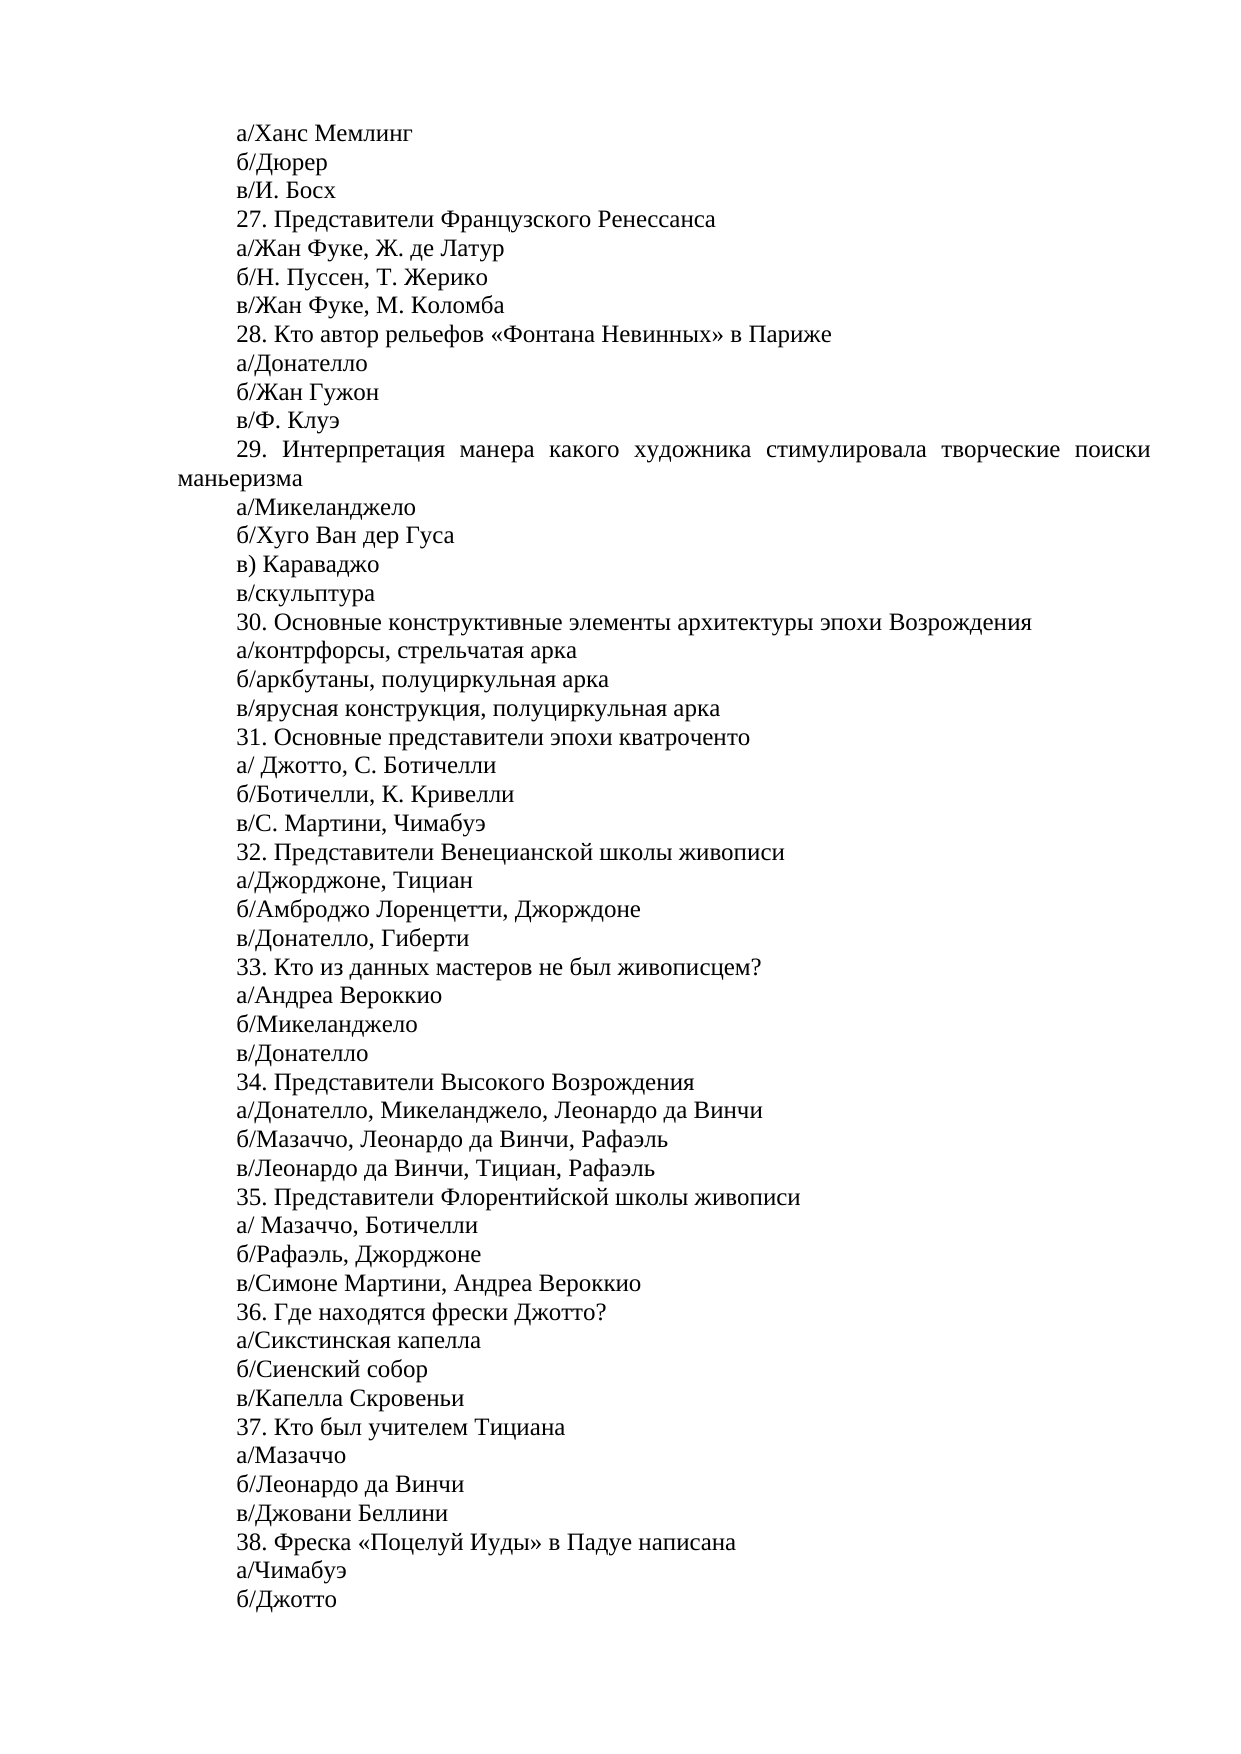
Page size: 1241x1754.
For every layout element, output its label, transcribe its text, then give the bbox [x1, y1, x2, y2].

text 36. Где находятся фрески Джотто? [177, 1297, 1152, 1326]
text а/Джорджоне, Тициан [177, 866, 1152, 894]
text а/Сикстинская капелла [177, 1326, 1152, 1354]
text в/С. Мартини, Чимабуэ [177, 808, 1152, 837]
text в/Ф. Клуэ [177, 406, 1152, 434]
text б/Амброджо Лоренцетти, Джорждоне [177, 894, 1152, 923]
text а/ Мазаччо, Ботичелли [177, 1211, 1152, 1239]
text б/Леонардо да Винчи [177, 1469, 1152, 1498]
text 38. Фреска «Поцелуй Иуды» в Падуе написана [177, 1527, 1152, 1556]
text в/Донателло, Гиберти [177, 923, 1152, 952]
text а/Жан Фуке, Ж. де Латур [177, 233, 1152, 262]
text в/И. Босх [177, 176, 1152, 204]
text 29. Интерпретация манера какого художника стимулировала творческие поиски маньеризма [177, 434, 1152, 492]
text 30. Основные конструктивные элементы архитектуры эпохи Возрождения [177, 607, 1152, 636]
text 28. Кто автор рельефов «Фонтана Невинных» в Париже [177, 319, 1152, 348]
text б/Дюрер [177, 147, 1152, 176]
text б/Рафаэль, Джорджоне [177, 1239, 1152, 1268]
text а/Чимабуэ [177, 1556, 1152, 1584]
text б/Микеланджело [177, 1009, 1152, 1038]
text б/Джотто [177, 1584, 1152, 1613]
text в/Жан Фуке, М. Коломба [177, 291, 1152, 319]
text б/Сиенский собор [177, 1354, 1152, 1383]
text в) Караваджо [177, 549, 1152, 578]
text 33. Кто из данных мастеров не был живописцем? [177, 952, 1152, 981]
text в/Симоне Мартини, Андреа Вероккио [177, 1268, 1152, 1297]
text 27. Представители Французского Ренессанса [177, 204, 1152, 233]
text в/Джовани Беллини [177, 1498, 1152, 1527]
text б/Мазаччо, Леонардо да Винчи, Рафаэль [177, 1124, 1152, 1153]
text б/Н. Пуссен, Т. Жерико [177, 262, 1152, 291]
text б/аркбутаны, полуциркульная арка [177, 664, 1152, 693]
text в/скульптура [177, 578, 1152, 607]
text 31. Основные представители эпохи кватроченто [177, 722, 1152, 751]
text а/Мазаччо [177, 1441, 1152, 1469]
text 32. Представители Венецианской школы живописи [177, 837, 1152, 866]
text а/ Джотто, С. Ботичелли [177, 751, 1152, 779]
text б/Жан Гужон [177, 377, 1152, 406]
text а/Донателло [177, 348, 1152, 377]
text а/Ханс Мемлинг [177, 118, 1152, 147]
text в/Донателло [177, 1038, 1152, 1067]
text б/Ботичелли, К. Кривелли [177, 779, 1152, 808]
text 37. Кто был учителем Тициана [177, 1412, 1152, 1441]
text б/Хуго Ван дер Гуса [177, 521, 1152, 549]
text а/контрфорсы, стрельчатая арка [177, 636, 1152, 664]
text в/ярусная конструкция, полуциркульная арка [177, 693, 1152, 722]
text а/Донателло, Микеланджело, Леонардо да Винчи [177, 1096, 1152, 1124]
text в/Леонардо да Винчи, Тициан, Рафаэль [177, 1153, 1152, 1182]
text а/Андреа Вероккио [177, 981, 1152, 1009]
text 34. Представители Высокого Возрождения [177, 1067, 1152, 1096]
text 35. Представители Флорентийской школы живописи [177, 1182, 1152, 1211]
text в/Капелла Скровеньи [177, 1383, 1152, 1412]
text а/Микеланджело [177, 492, 1152, 521]
